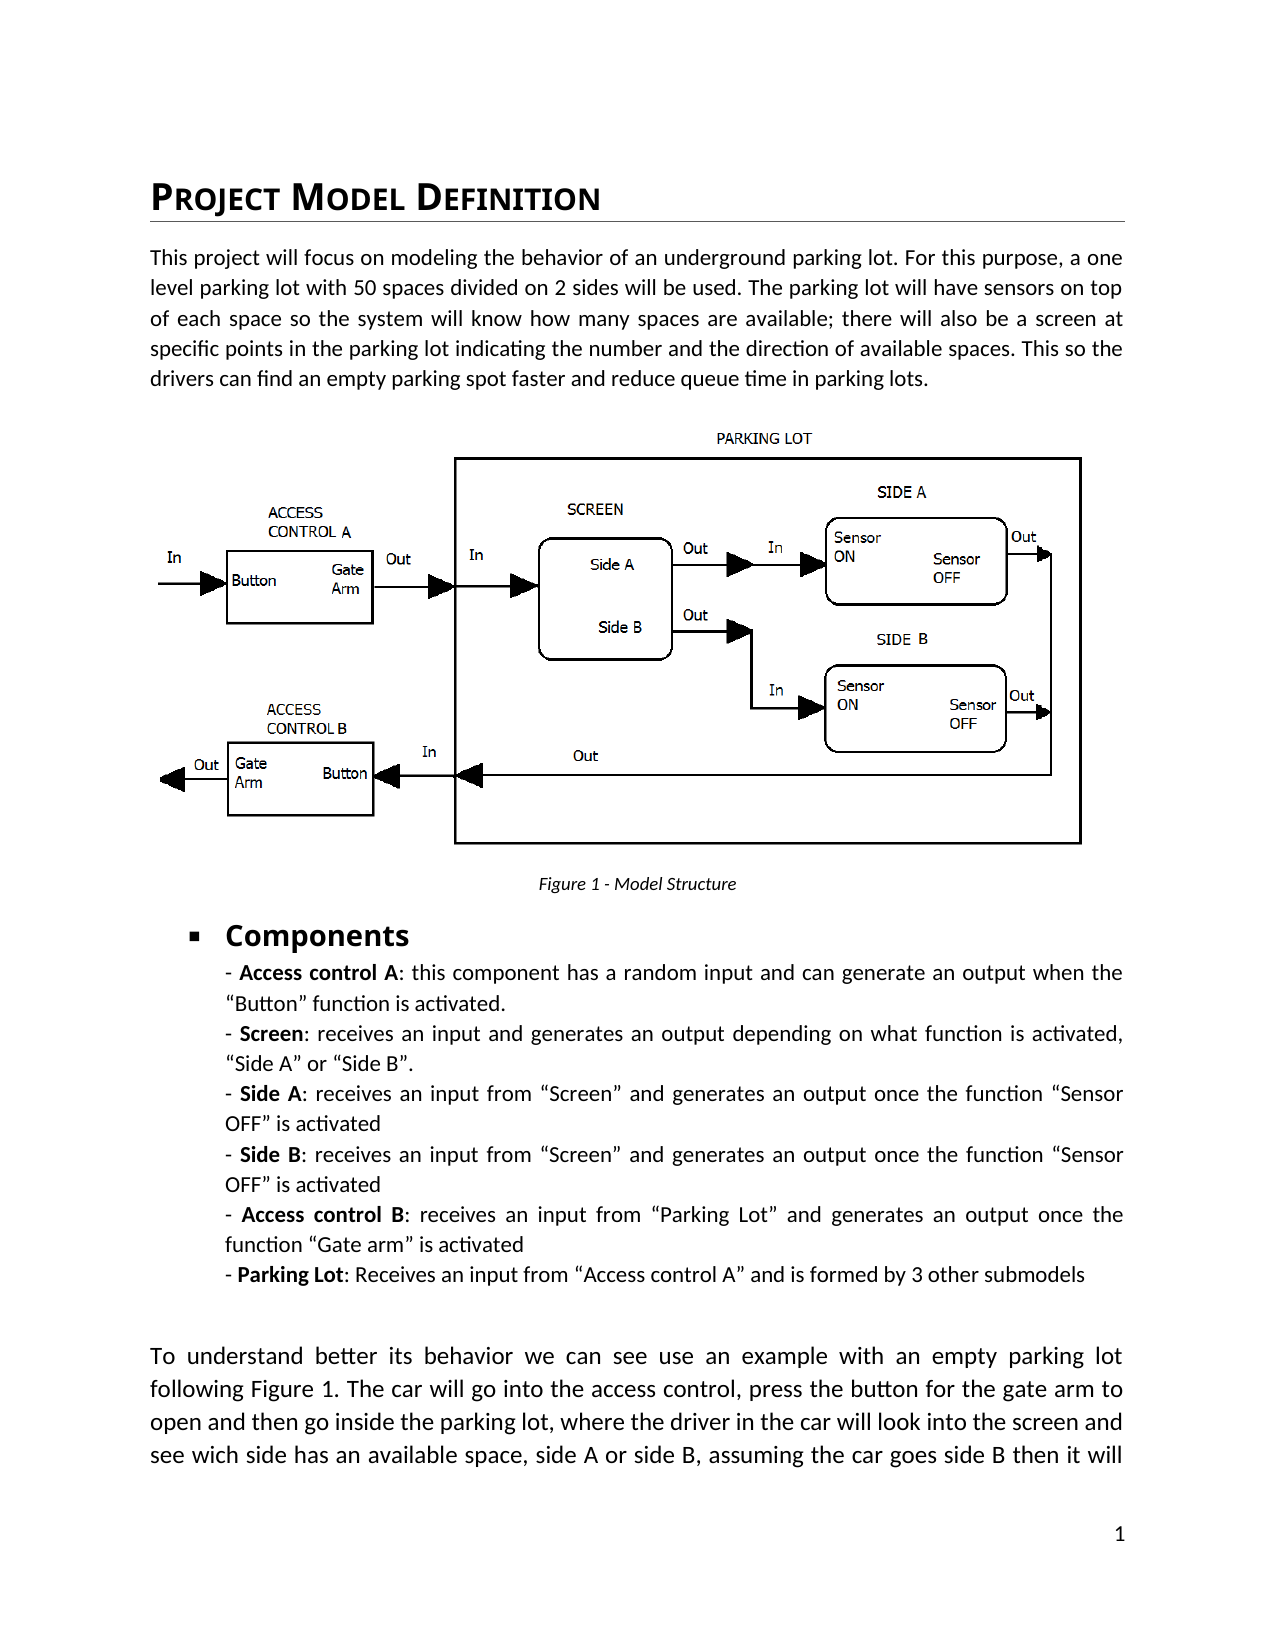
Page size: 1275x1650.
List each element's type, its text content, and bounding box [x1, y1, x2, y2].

text This project will focus on modeling the behavior of an underground parking lot. For this purpose, a one level parking lot with 50 spaces divided on 2 sides will be used. The parking lot will have sensors on top of each space so the system will know how many spaces are available; there will also be a screen at specific points in the parking lot indicating the number and the direction of available spaces. This so the drivers can find an empty parking spot faster and reduce queue time in parking lots. [150, 243, 1125, 392]
list - Parking Lot: Receives an input from “Access control A” and is formed by 3 other submodels [225, 1261, 1125, 1289]
list - Access control A: this component has a random input and can generate an output when the “Button” function is activated. [225, 958, 1125, 1017]
list - Side A: receives an input from “Screen” and generates an output once the function “Sensor OFF” is activated [225, 1079, 1125, 1138]
list - Side B: receives an input from “Screen” and generates an output once the function “Sensor OFF” is activated [225, 1140, 1125, 1198]
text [150, 1340, 1125, 1470]
list - Screen: receives an input and generates an output depending on what function is activated, “Side A” or “Side B”. [225, 1019, 1125, 1077]
subtitle Project Model Definition [150, 170, 1125, 221]
text Figure 1 - Model Structure [150, 872, 1125, 895]
list Components [187, 916, 1125, 955]
list - Access control B: receives an input from “Parking Lot” and generates an output once the function “Gate arm” is activated [225, 1200, 1125, 1258]
picture [150, 411, 1124, 854]
